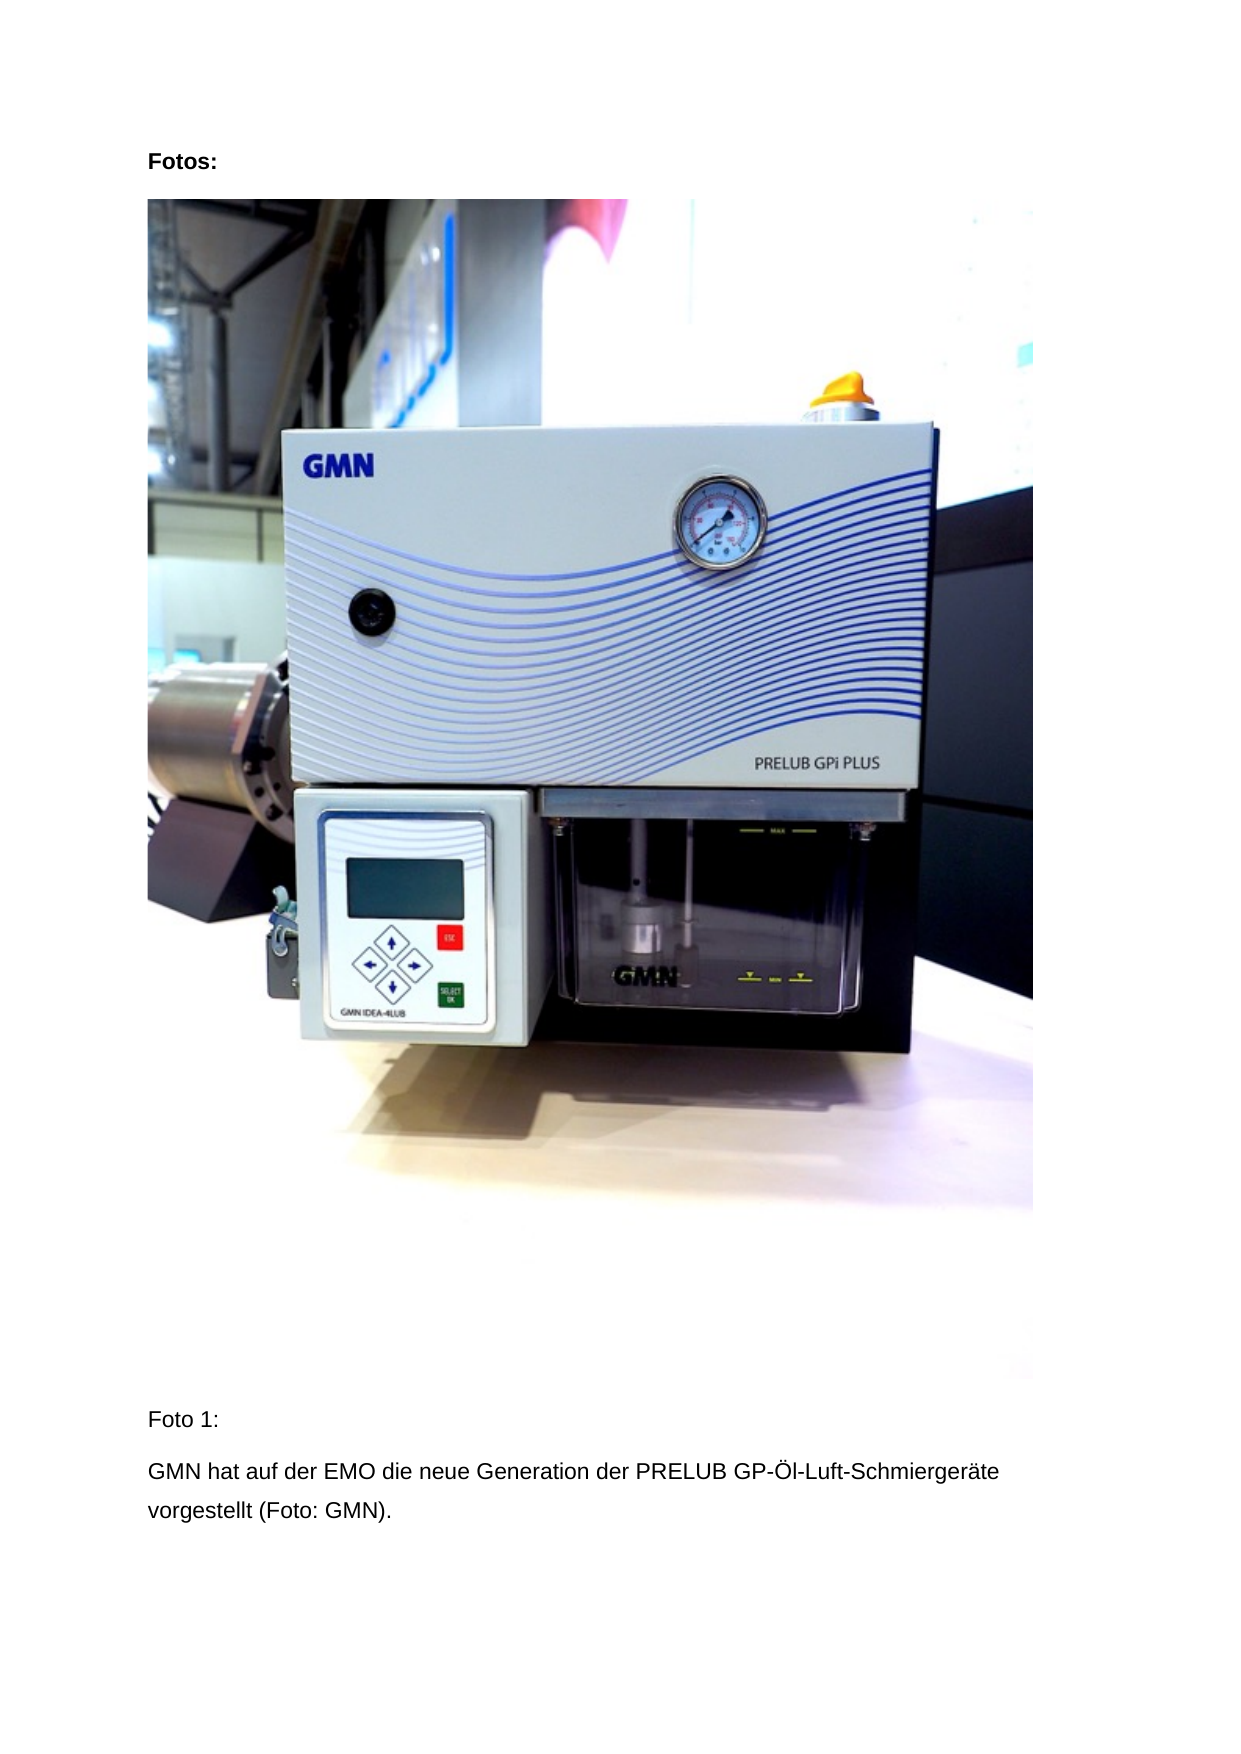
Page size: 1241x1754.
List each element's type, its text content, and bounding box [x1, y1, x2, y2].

text Fotos: [148, 148, 1093, 174]
text GMN hat auf der EMO die neue Generation der PRELUB GP-Öl-Luft-Schmiergeräte vorgestellt (Foto: GMN). [148, 1458, 1093, 1523]
text Foto 1: [148, 1406, 1093, 1432]
picture [147, 199, 1033, 1379]
